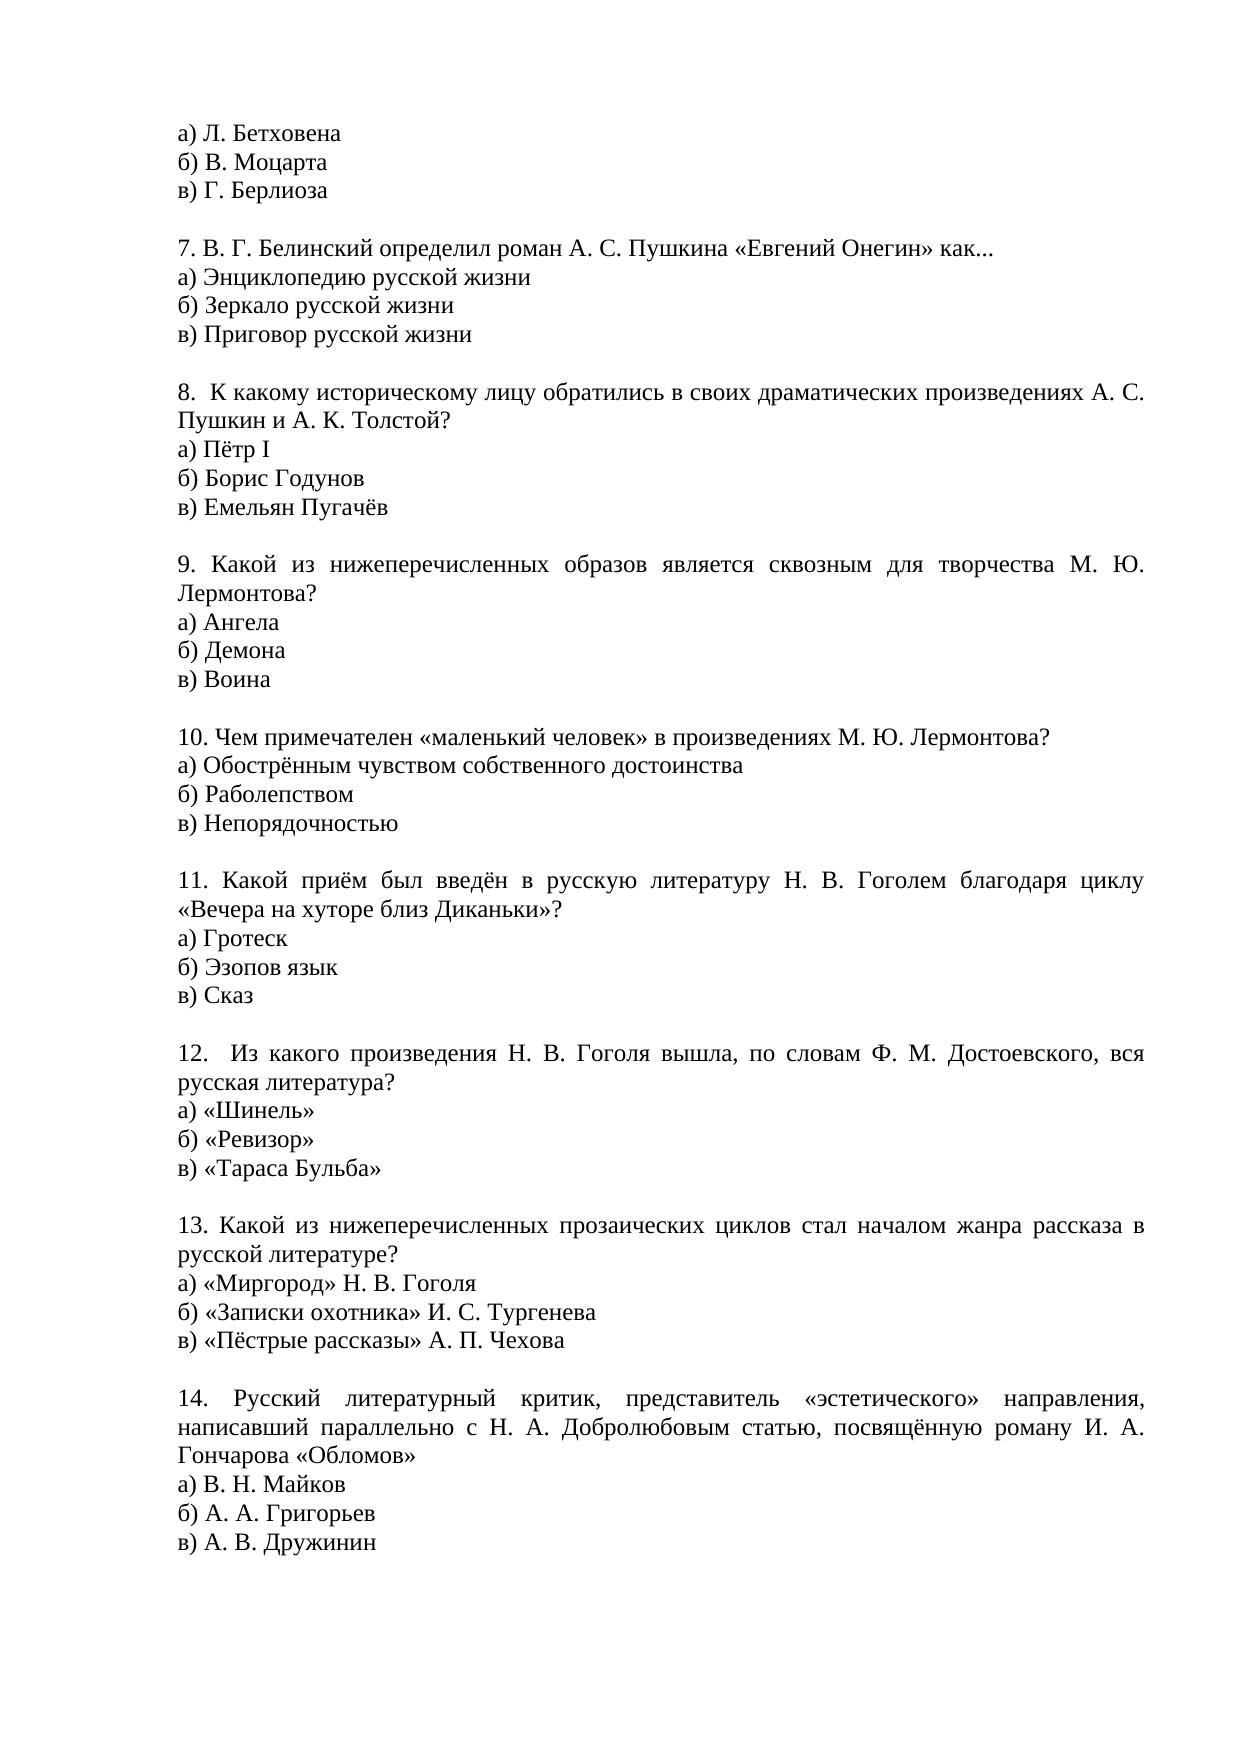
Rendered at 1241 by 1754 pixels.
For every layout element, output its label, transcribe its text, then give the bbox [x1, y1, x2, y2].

text в) Непорядочностью [177, 808, 1146, 837]
text 9. Какой из нижеперечисленных образов является сквозным для творчества М. Ю. Лермонтова? [177, 549, 1146, 607]
text 7. В. Г. Белинский определил роман А. С. Пушкина «Евгений Онегин» как... [177, 233, 1146, 262]
text 11. Какой приём был введён в русскую литературу Н. В. Гоголем благодаря циклу «Вечера на хуторе близ Диканьки»? [177, 866, 1146, 923]
text 13. Какой из нижеперечисленных прозаических циклов стал началом жанра рассказа в русской литературе? [177, 1211, 1146, 1268]
text в) Приговор русской жизни [177, 319, 1146, 348]
text а) В. Н. Майков [177, 1469, 1146, 1498]
text а) Гротеск [177, 923, 1146, 952]
text 14. Русский литературный критик, представитель «эстетического» направления, написавший параллельно с Н. А. Добролюбовым статью, посвящённую роману И. А. Гончарова «Обломов» [177, 1383, 1146, 1469]
text в) Сказ [177, 981, 1146, 1009]
text а) Обострённым чувством собственного достоинства [177, 751, 1146, 779]
text в) Воина [177, 664, 1146, 693]
text а) «Миргород» Н. В. Гоголя [177, 1268, 1146, 1297]
text б) Зеркало русской жизни [177, 291, 1146, 319]
text а) Л. Бетховена [177, 118, 1146, 147]
text а) «Шинель» [177, 1096, 1146, 1124]
text б) В. Моцарта [177, 147, 1146, 176]
text 8. К какому историческому лицу обратились в своих драматических произведениях А. С. Пушкин и А. К. Толстой? [177, 377, 1146, 434]
text б) Эзопов язык [177, 952, 1146, 981]
text б) А. А. Григорьев [177, 1498, 1146, 1527]
text 10. Чем примечателен «маленький человек» в произведениях М. Ю. Лермонтова? [177, 722, 1146, 751]
text в) «Пёстрые рассказы» А. П. Чехова [177, 1326, 1146, 1354]
text а) Пётр I [177, 434, 1146, 463]
text в) Емельян Пугачёв [177, 492, 1146, 521]
text в) «Тараса Бульба» [177, 1153, 1146, 1182]
text б) «Ревизор» [177, 1124, 1146, 1153]
text б) Демона [177, 636, 1146, 664]
text б) Борис Годунов [177, 463, 1146, 492]
text 12. Из какого произведения Н. В. Гоголя вышла, по словам Ф. М. Достоевского, вся русская литература? [177, 1038, 1146, 1096]
text в) Г. Берлиоза [177, 176, 1146, 204]
text а) Энциклопедию русской жизни [177, 262, 1146, 291]
text б) «Записки охотника» И. С. Тургенева [177, 1297, 1146, 1326]
text в) А. В. Дружинин [177, 1527, 1146, 1556]
text а) Ангела [177, 607, 1146, 636]
text б) Раболепством [177, 779, 1146, 808]
